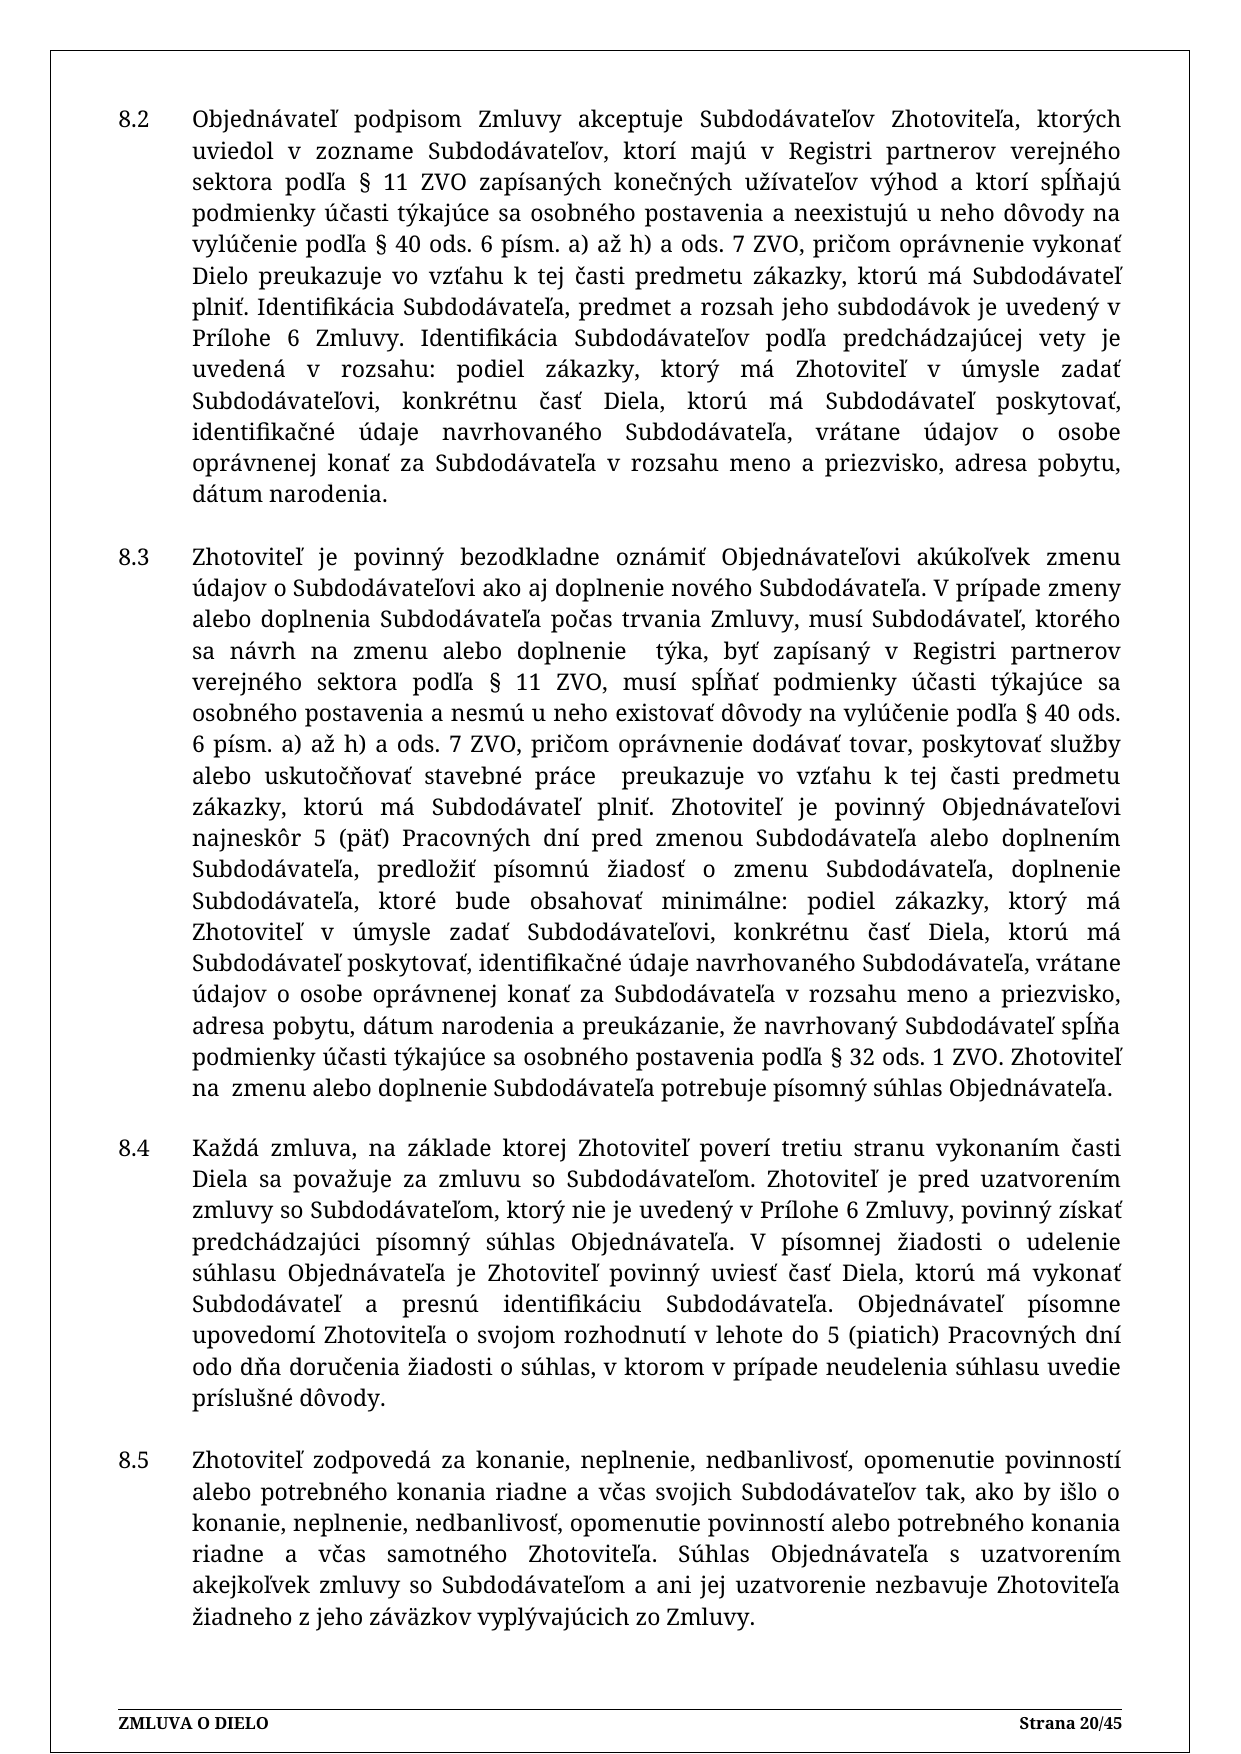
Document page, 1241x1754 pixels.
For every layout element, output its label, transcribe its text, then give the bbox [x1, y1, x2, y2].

list Každá zmluva, na základe ktorej Zhotoviteľ poverí tretiu stranu vykonaním časti Diela sa považuje za zmluvu so Subdodávateľom. Zhotoviteľ je pred uzatvorením zmluvy so Subdodávateľom, ktorý nie je uvedený v Prílohe 6 Zmluvy, povinný získať predchádzajúci písomný súhlas Objednávateľa. V písomnej žiadosti o udelenie súhlasu Objednávateľa je Zhotoviteľ povinný uviesť časť Diela, ktorú má vykonať Subdodávateľ a presnú identifikáciu Subdodávateľa. Objednávateľ písomne upovedomí Zhotoviteľa o svojom rozhodnutí v lehote do 5 (piatich) Pracovných dní odo dňa doručenia žiadosti o súhlas, v ktorom v prípade neudelenia súhlasu uvedie príslušné dôvody. [118, 1132, 1122, 1413]
list Objednávateľ podpisom Zmluvy akceptuje Subdodávateľov Zhotoviteľa, ktorých uviedol v zozname Subdodávateľov, ktorí majú v Registri partnerov verejného sektora podľa § 11 ZVO zapísaných konečných užívateľov výhod a ktorí spĺňajú podmienky účasti týkajúce sa osobného postavenia a neexistujú u neho dôvody na vylúčenie podľa § 40 ods. 6 písm. a) až h) a ods. 7 ZVO, pričom oprávnenie vykonať Dielo preukazuje vo vzťahu k tej časti predmetu zákazky, ktorú má Subdodávateľ plniť. Identifikácia Subdodávateľa, predmet a rozsah jeho subdodávok je uvedený v Prílohe 6 Zmluvy. Identifikácia Subdodávateľov podľa predchádzajúcej vety je uvedená v rozsahu: podiel zákazky, ktorý má Zhotoviteľ v úmysle zadať Subdodávateľovi, konkrétnu časť Diela, ktorú má Subdodávateľ poskytovať, identifikačné údaje navrhovaného Subdodávateľa, vrátane údajov o osobe oprávnenej konať za Subdodávateľa v rozsahu meno a priezvisko, adresa pobytu, dátum narodenia. [118, 103, 1122, 510]
list Zhotoviteľ zodpovedá za konanie, neplnenie, nedbanlivosť, opomenutie povinností alebo potrebného konania riadne a včas svojich Subdodávateľov tak, ako by išlo o konanie, neplnenie, nedbanlivosť, opomenutie povinností alebo potrebného konania riadne a včas samotného Zhotoviteľa. Súhlas Objednávateľa s uzatvorením akejkoľvek zmluvy so Subdodávateľom a ani jej uzatvorenie nezbavuje Zhotoviteľa žiadneho z jeho záväzkov vyplývajúcich zo Zmluvy. [118, 1444, 1122, 1632]
list Zhotoviteľ je povinný bezodkladne oznámiť Objednávateľovi akúkoľvek zmenu údajov o Subdodávateľovi ako aj doplnenie nového Subdodávateľa. V prípade zmeny alebo doplnenia Subdodávateľa počas trvania Zmluvy, musí Subdodávateľ, ktorého sa návrh na zmenu alebo doplnenie týka, byť zapísaný v Registri partnerov verejného sektora podľa § 11 ZVO, musí spĺňať podmienky účasti týkajúce sa osobného postavenia a nesmú u neho existovať dôvody na vylúčenie podľa § 40 ods. 6 písm. a) až h) a ods. 7 ZVO, pričom oprávnenie dodávať tovar, poskytovať služby alebo uskutočňovať stavebné práce preukazuje vo vzťahu k tej časti predmetu zákazky, ktorú má Subdodávateľ plniť. Zhotoviteľ je povinný Objednávateľovi najneskôr 5 (päť) Pracovných dní pred zmenou Subdodávateľa alebo doplnením Subdodávateľa, predložiť písomnú žiadosť o zmenu Subdodávateľa, doplnenie Subdodávateľa, ktoré bude obsahovať minimálne: podiel zákazky, ktorý má Zhotoviteľ v úmysle zadať Subdodávateľovi, konkrétnu časť Diela, ktorú má Subdodávateľ poskytovať, identifikačné údaje navrhovaného Subdodávateľa, vrátane údajov o osobe oprávnenej konať za Subdodávateľa v rozsahu meno a priezvisko, adresa pobytu, dátum narodenia a preukázanie, že navrhovaný Subdodávateľ spĺňa podmienky účasti týkajúce sa osobného postavenia podľa § 32 ods. 1 ZVO. Zhotoviteľ na zmenu alebo doplnenie Subdodávateľa potrebuje písomný súhlas Objednávateľa. [118, 541, 1122, 1103]
